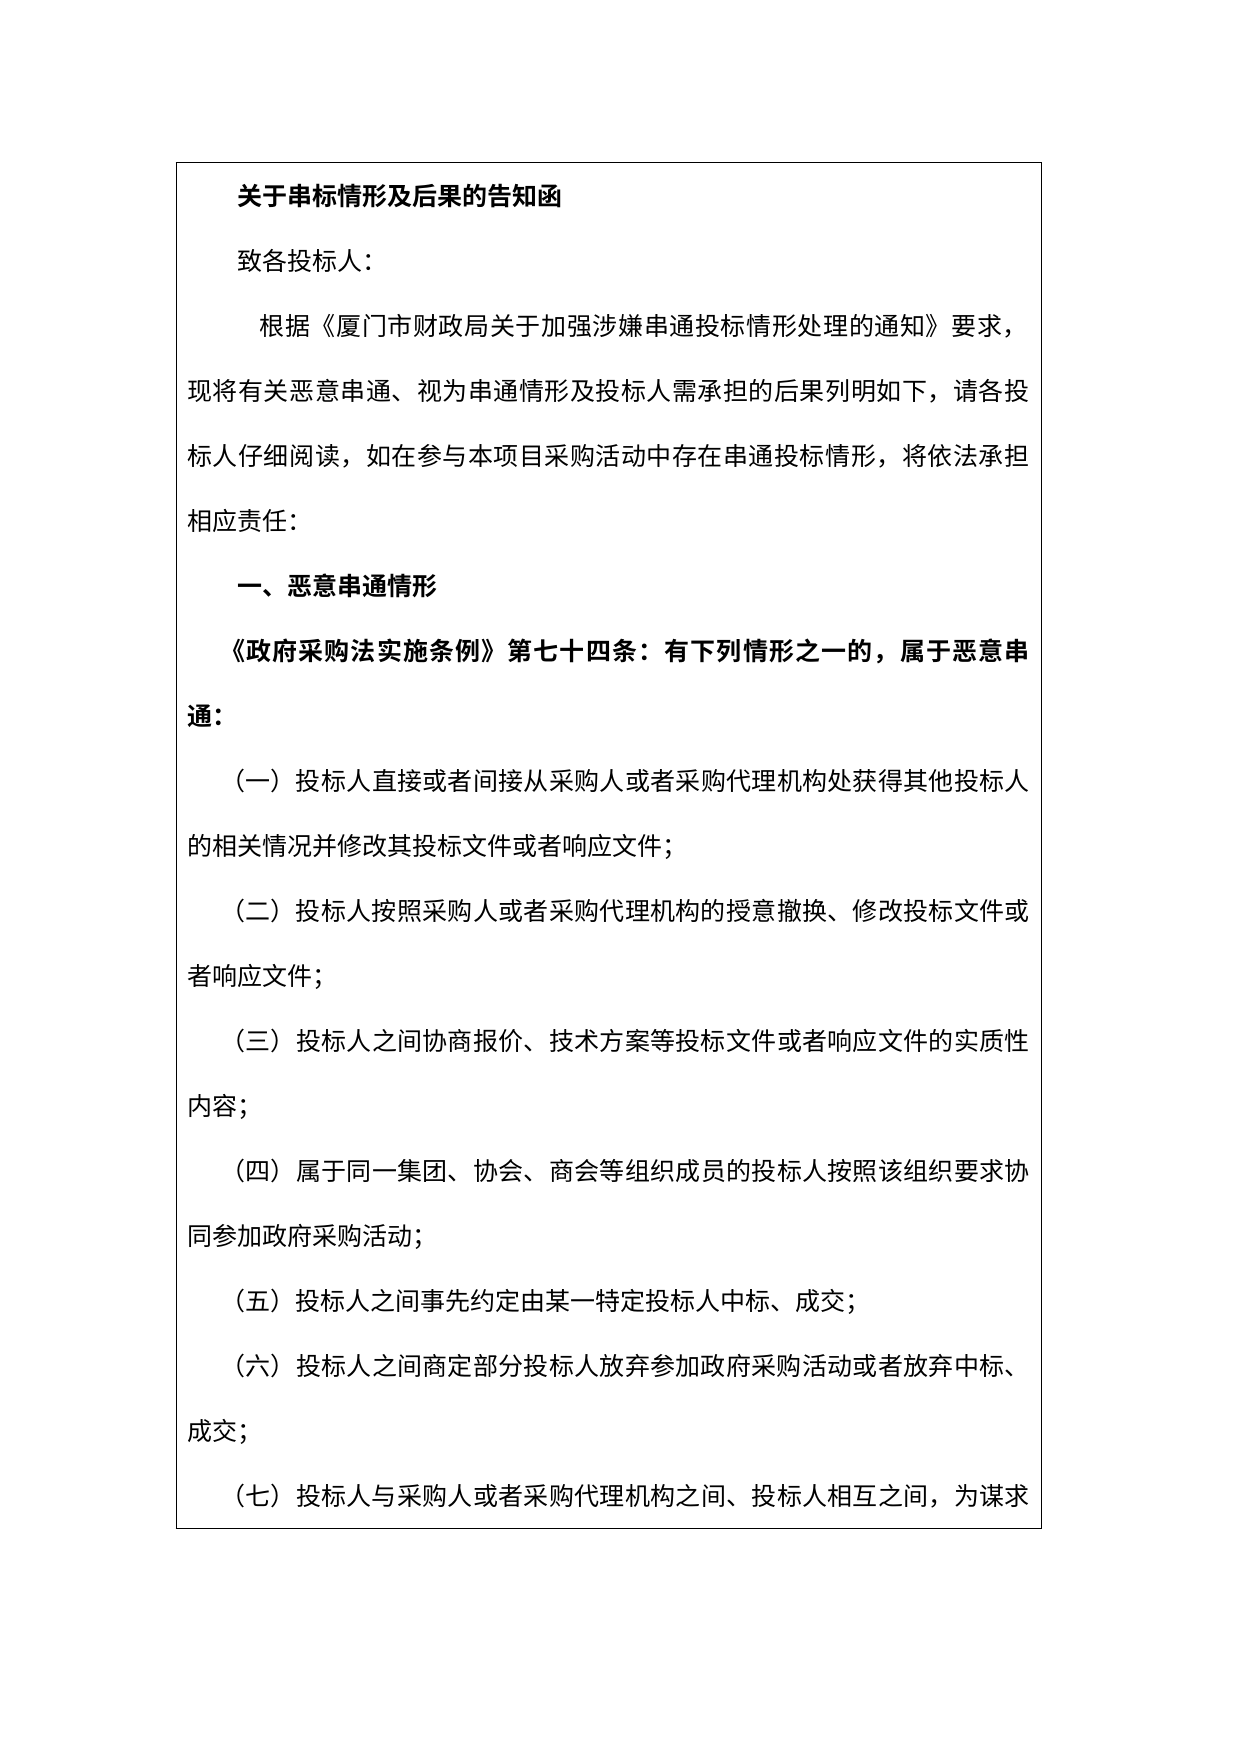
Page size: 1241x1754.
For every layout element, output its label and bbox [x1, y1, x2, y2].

table_header [177, 163, 1041, 1528]
